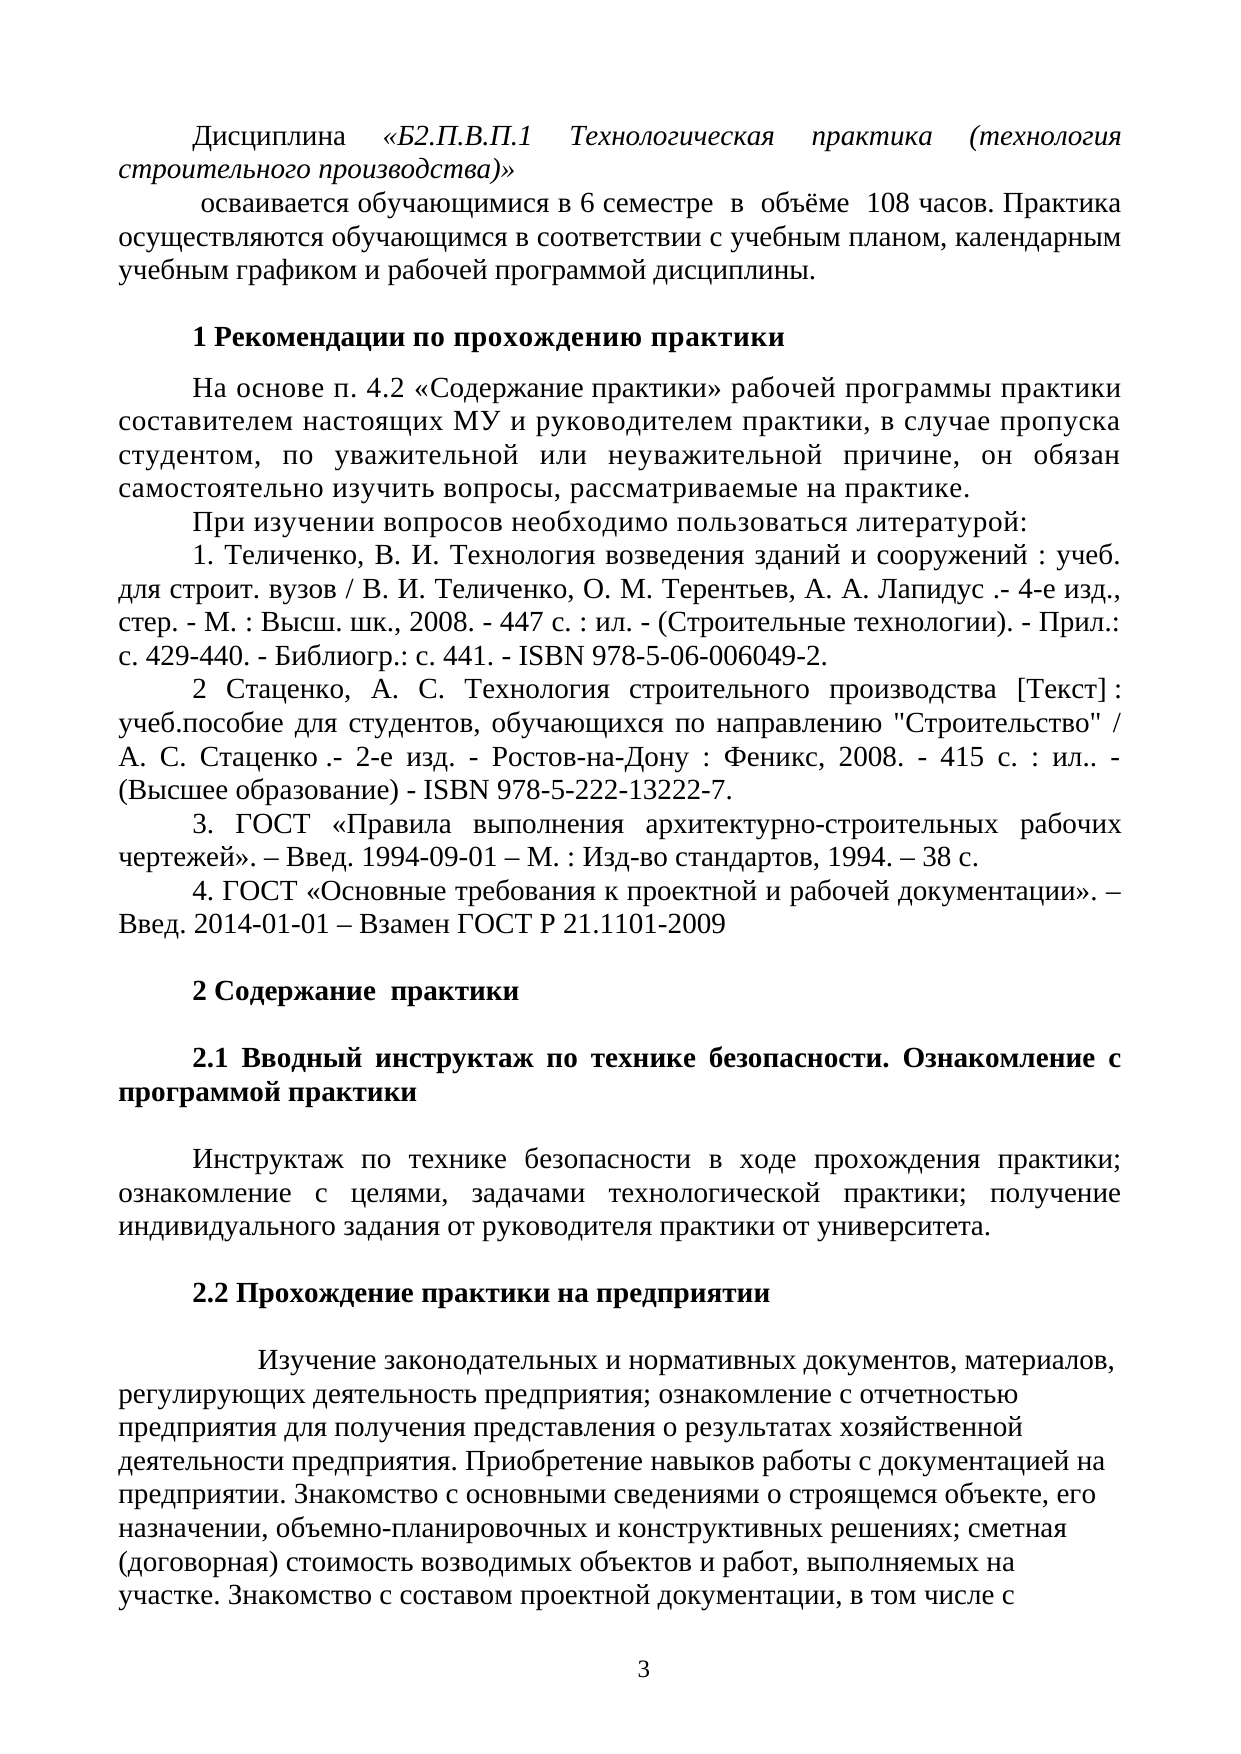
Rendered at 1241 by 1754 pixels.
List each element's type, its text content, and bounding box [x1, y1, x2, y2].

text На основе п. 4.2 «Содержание практики» рабочей программы практики составителем настоящих МУ и руководителем практики, в случае пропуска студентом, по уважительной или неуважительной причине, он обязан самостоятельно изучить вопросы, рассматриваемые на практике. [118, 370, 1122, 504]
text 2 Содержание практики [118, 973, 1122, 1007]
text 1 Рекомендации по прохождению практики [118, 319, 1122, 353]
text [118, 1342, 1122, 1611]
text Дисциплина «Б2.П.В.П.1 Технологическая практика (технология строительного производства)» [118, 118, 1122, 185]
text 2.2 Прохождение практики на предприятии [118, 1275, 1122, 1309]
text 2 Стаценко, А. С. Технология строительного производства [Текст] : учеб.пособие для студентов, обучающихся по направлению "Строительство" / А. С. Стаценко .- 2-е изд. - Ростов-на-Дону : Феникс, 2008. - 415 с. : ил.. - (Высшее образование) - ISBN 978-5-222-13222-7. [118, 672, 1122, 806]
text Инструктаж по технике безопасности в ходе прохождения практики; ознакомление с целями, задачами технологической практики; получение индивидуального задания от руководителя практики от университета. [118, 1141, 1122, 1242]
text осваивается обучающимися в 6 семестре в объёме 108 часов. Практика осуществляются обучающимся в соответствии с учебным планом, календарным учебным графиком и рабочей программой дисциплины. [118, 185, 1122, 286]
text При изучении вопросов необходимо пользоваться литературой: [118, 504, 1122, 537]
text 2.1 Вводный инструктаж по технике безопасности. Ознакомление с программой практики [118, 1041, 1122, 1108]
text 3. ГОСТ «Правила выполнения архитектурно-строительных рабочих чертежей». – Введ. 1994-09-01 – М. : Изд-во стандартов, 1994. – 38 с. [118, 806, 1122, 873]
text 4. ГОСТ «Основные требования к проектной и рабочей документации». – Введ. 2014-01-01 – Взамен ГОСТ Р 21.1101-2009 [118, 873, 1122, 940]
text 1. Теличенко, В. И. Технология возведения зданий и сооружений : учеб. для строит. вузов / В. И. Теличенко, О. М. Терентьев, А. А. Лапидус .- 4-е изд., стер. - М. : Высш. шк., 2008. - 447 с. : ил. - (Строительные технологии). - Прил.: с. 429-440. - Библиогр.: с. 441. - ISBN 978-5-06-006049-2. [118, 537, 1122, 672]
